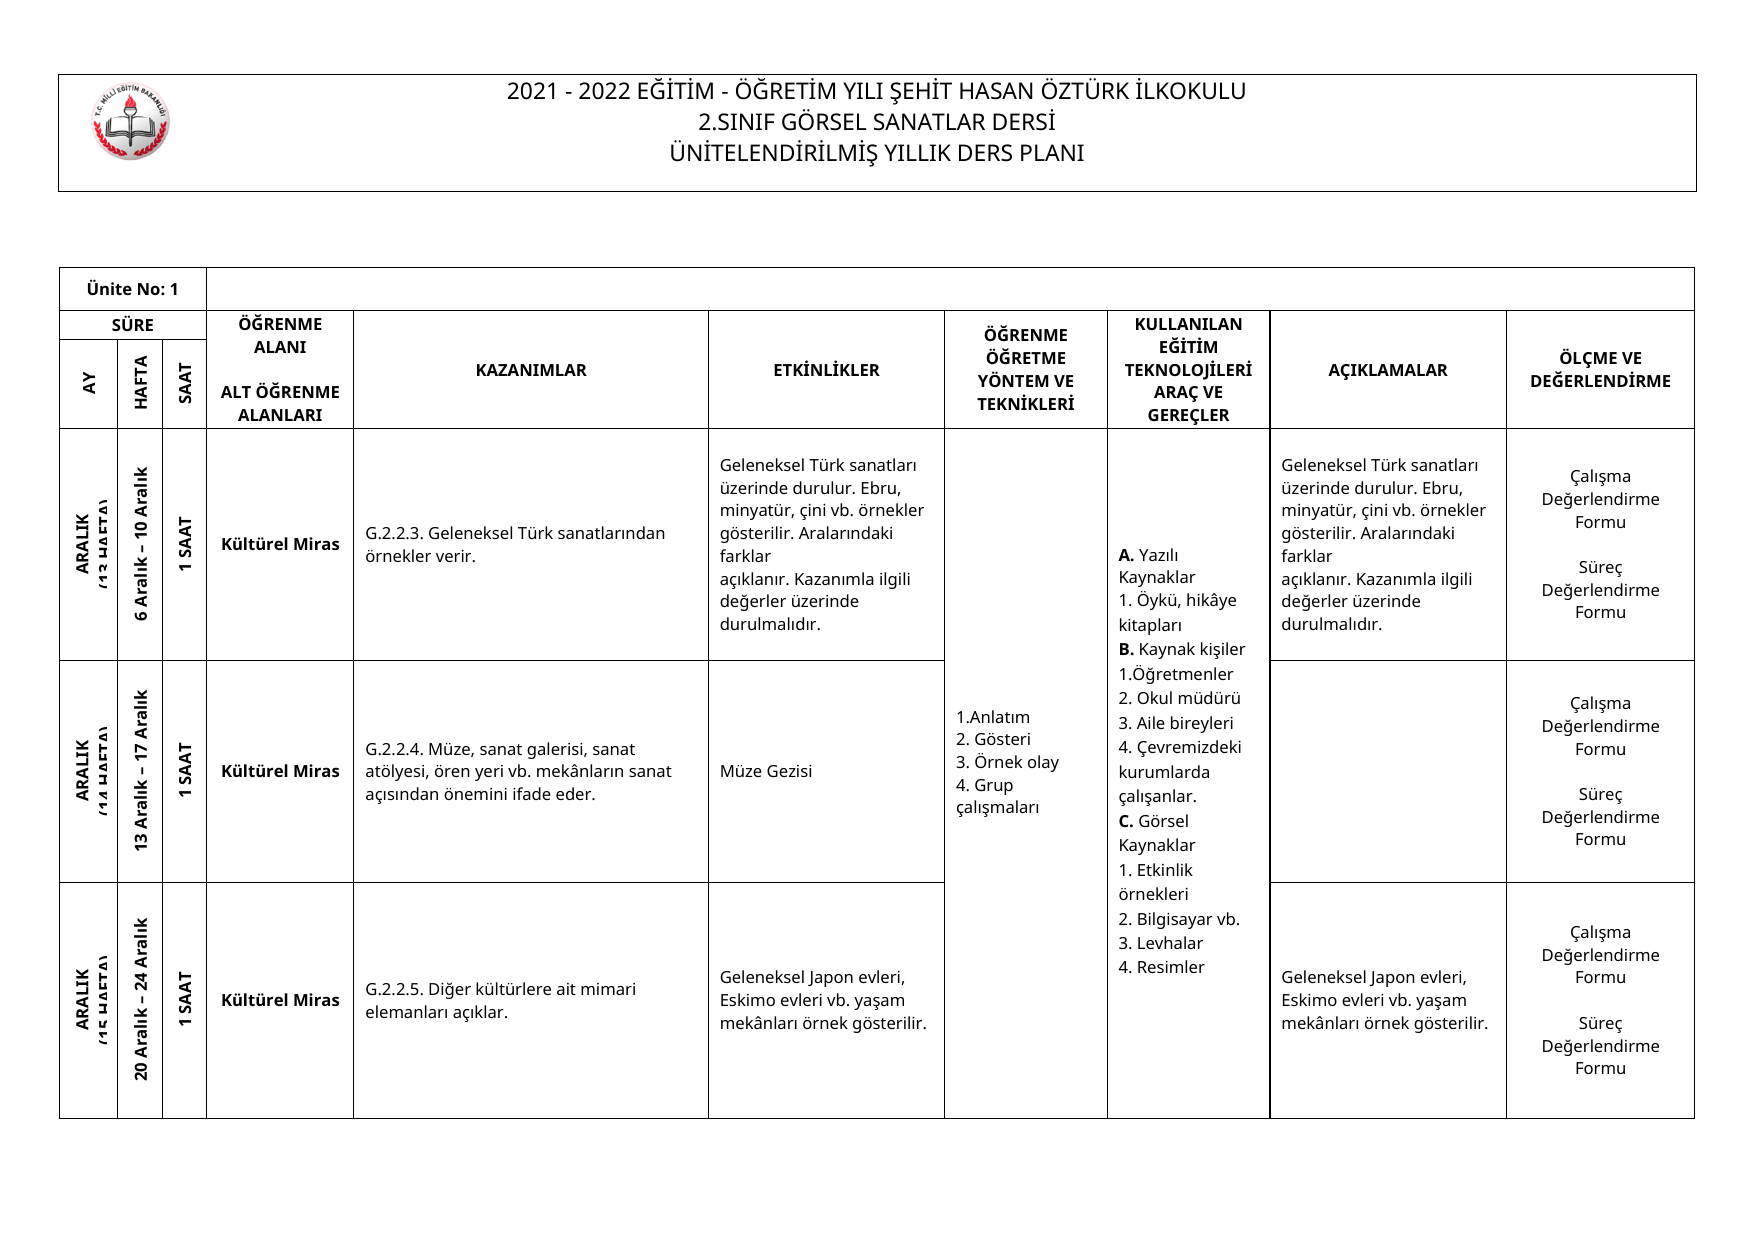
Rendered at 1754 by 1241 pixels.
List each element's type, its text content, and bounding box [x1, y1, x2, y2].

table_cell G.2.2.3. Geleneksel Türk sanatlarından örnekler verir. [354, 429, 708, 660]
table_cell Geleneksel Japon evleri, Eskimo evleri vb. yaşam mekânları örnek gösterilir. [709, 883, 944, 1118]
table_cell ÖĞRENME ALANI ALT ÖĞRENME ALANLARI [207, 311, 353, 428]
table_cell Kültürel Miras [207, 429, 353, 660]
table_cell A. Yazılı Kaynaklar 1. Öykü, hikâye kitapları B. Kaynak kişiler 1.Öğretmenler 2. Okul müdürü 3. Aile bireyleri 4. Çevremizdeki kurumlarda çalışanlar. C. Görsel Kaynaklar 1. Etkinlik örnekleri 2. Bilgisayar vb. 3. Levhalar 4. Resimler [1108, 429, 1269, 1118]
table_cell ÖĞRENME ÖĞRETME YÖNTEM VE TEKNİKLERİ [945, 311, 1107, 428]
table_cell KAZANIMLAR [354, 311, 708, 428]
table_cell 1 SAAT [163, 429, 206, 660]
table_cell 6 Aralık – 10 Aralık [118, 429, 162, 660]
table_cell Çalışma Değerlendirme Formu Süreç Değerlendirme Formu [1507, 661, 1694, 882]
table_cell ÖLÇME VE DEĞERLENDİRME [1507, 311, 1694, 428]
table_cell 20 Aralık – 24 Aralık [118, 883, 162, 1118]
table_cell 1.Anlatım 2. Gösteri 3. Örnek olay 4. Grup çalışmaları [945, 429, 1107, 1118]
table_cell 13 Aralık – 17 Aralık [118, 661, 162, 882]
table_cell Çalışma Değerlendirme Formu Süreç Değerlendirme Formu [1507, 883, 1694, 1118]
table_header [207, 268, 1694, 310]
table_cell G.2.2.5. Diğer kültürlere ait mimari elemanları açıklar. [354, 883, 708, 1118]
table_cell Müze Gezisi [709, 661, 944, 882]
table_cell Geleneksel Türk sanatları üzerinde durulur. Ebru, minyatür, çini vb. örnekler gösterilir. Aralarındaki farklar açıklanır. Kazanımla ilgili değerler üzerinde durulmalıdır. [709, 429, 944, 660]
table_cell KULLANILAN EĞİTİM TEKNOLOJİLERİ ARAÇ VE GEREÇLER [1108, 311, 1269, 428]
picture [85, 77, 175, 167]
table_cell Geleneksel Japon evleri, Eskimo evleri vb. yaşam mekânları örnek gösterilir. [1271, 883, 1506, 1118]
table_cell HAFTA [118, 340, 162, 428]
table_cell AY [60, 340, 117, 428]
table_cell G.2.2.4. Müze, sanat galerisi, sanat atölyesi, ören yeri vb. mekânların sanat açısından önemini ifade eder. [354, 661, 708, 882]
table_cell Geleneksel Türk sanatları üzerinde durulur. Ebru, minyatür, çini vb. örnekler gösterilir. Aralarındaki farklar açıklanır. Kazanımla ilgili değerler üzerinde durulmalıdır. [1271, 429, 1506, 660]
table_cell [1271, 661, 1506, 882]
table_cell AÇIKLAMALAR [1271, 311, 1506, 428]
table_cell SÜRE [60, 311, 206, 338]
table_cell Kültürel Miras [207, 883, 353, 1118]
table_cell 1 SAAT [163, 661, 206, 882]
table_cell 1 SAAT [163, 883, 206, 1118]
table_cell SAAT [163, 340, 206, 428]
table_cell Çalışma Değerlendirme Formu Süreç Değerlendirme Formu [1507, 429, 1694, 660]
table_cell ARALIK (15.HAFTA) [60, 883, 117, 1118]
table_cell ARALIK (14.HAFTA) [60, 661, 117, 882]
table_cell ETKİNLİKLER [709, 311, 944, 428]
table_cell Kültürel Miras [207, 661, 353, 882]
table_header Ünite No: 1 [60, 268, 206, 310]
table_cell ARALIK (13.HAFTA) [60, 429, 117, 660]
